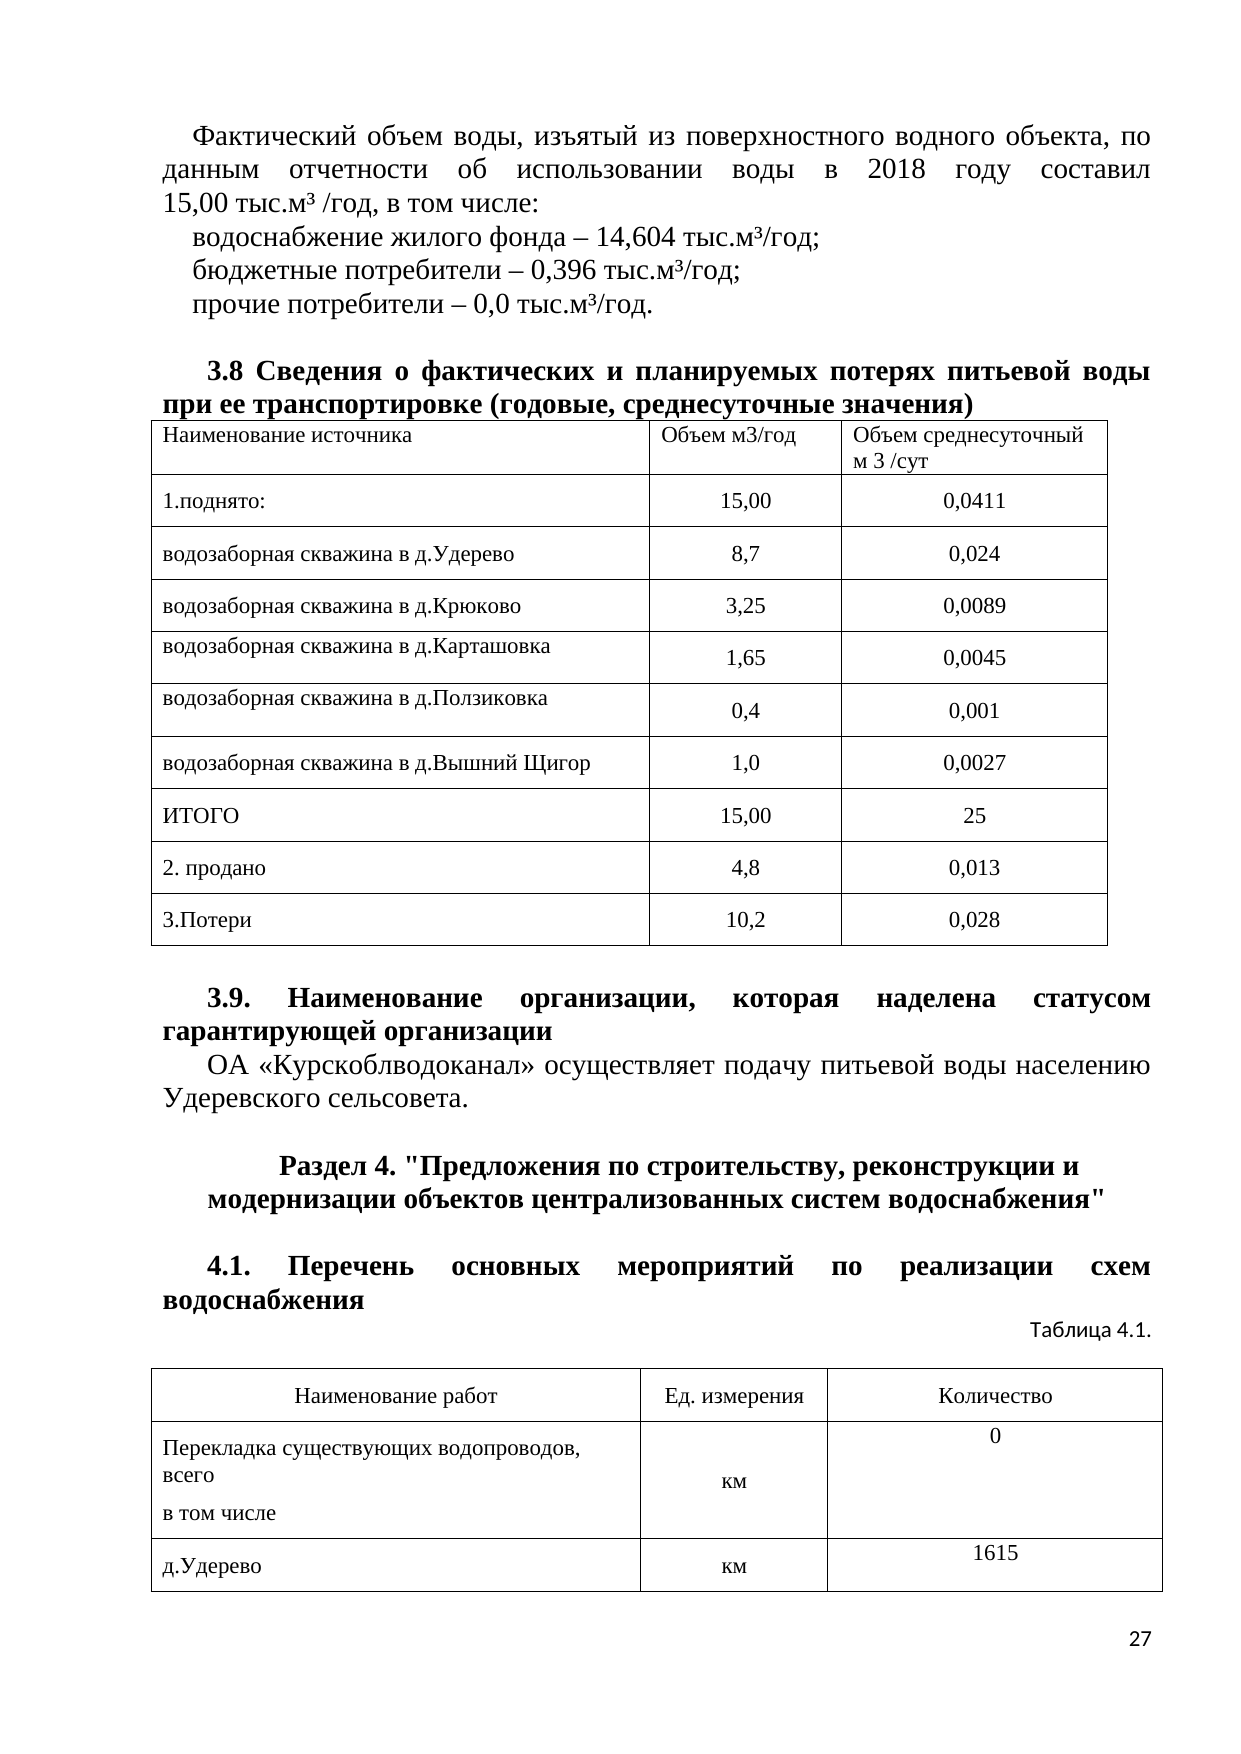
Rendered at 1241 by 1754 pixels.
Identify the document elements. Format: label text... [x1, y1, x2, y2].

table_cell 0,013 [842, 842, 1107, 893]
text прочие потребители – 0,0 тыс.м³/год. [162, 286, 1152, 319]
table_cell 1615 [828, 1539, 1162, 1591]
table_cell водозаборная скважина в д.Ползиковка [152, 684, 649, 736]
text Таблица 4.1. [162, 1315, 1152, 1343]
text Фактический объем воды, изъятый из поверхностного водного объекта, по данным отчетности об использовании воды в 2018 году составил 15,00 тыс.м³ /год, в том числе: [162, 118, 1152, 219]
table_cell 5093,9 [828, 1422, 1162, 1538]
table_cell 0,0089 [842, 580, 1107, 631]
table_cell 1,0 [650, 737, 841, 788]
table_cell Перекладка существующих водопроводов, всего в том числе [152, 1422, 640, 1538]
table_cell водозаборная скважина в д.Карташовка [152, 632, 649, 683]
table_header Наименование работ [152, 1369, 640, 1421]
table_cell 1,65 [650, 632, 841, 683]
table_cell водозаборная скважина в д.Крюково [152, 580, 649, 631]
table_cell ИТОГО [152, 789, 649, 841]
table_cell км [641, 1539, 827, 1591]
table_cell 0,024 [842, 527, 1107, 578]
table_cell 15,00 [650, 789, 841, 841]
table_cell 0,0411 [842, 789, 1107, 841]
table_cell 0,4 [650, 684, 841, 736]
table_cell 4,8 [650, 842, 841, 893]
text ОА «Курскоблводоканал» осуществляет подачу питьевой воды населению Удеревского сельсовета. [162, 1047, 1152, 1114]
table_cell 2. продано [152, 842, 649, 893]
table_cell 0,0411 [842, 475, 1107, 526]
text Раздел 4. "Предложения по строительству, реконструкции и модернизации объектов централизованных систем водоснабжения" [162, 1148, 1152, 1215]
table_cell 10,2 [650, 894, 841, 945]
text бюджетные потребители – 0,396 тыс.м³/год; [162, 252, 1152, 286]
table_cell 0,0045 [842, 632, 1107, 683]
table_header Объем среднесуточный м 3 /сут [842, 421, 1107, 474]
table_header Объем м3/год [650, 421, 841, 474]
table_cell водозаборная скважина в д.Вышний Щигор [152, 737, 649, 788]
table_cell 0,0027 [842, 737, 1107, 788]
table_cell д.Удерево [152, 1539, 640, 1591]
table_cell 15,00 [650, 475, 841, 526]
table_cell 0,028 [842, 894, 1107, 945]
table_cell 0,001 [842, 684, 1107, 736]
text водоснабжение жилого фонда – 14,604 тыс.м³/год; [162, 219, 1152, 252]
table_header Наименование источника [152, 421, 649, 474]
table_cell км [641, 1422, 827, 1538]
text 3.8 Сведения о фактических и планируемых потерях питьевой воды при ее транспортировке (годовые, среднесуточные значения) [162, 353, 1152, 420]
table_cell 3,25 [650, 580, 841, 631]
table_cell водозаборная скважина в д.Удерево [152, 527, 649, 578]
table_cell 3.Потери [152, 894, 649, 945]
table_cell 1.поднято: [152, 475, 649, 526]
text 3.9. Наименование организации, которая наделена статусом гарантирующей организации [162, 980, 1152, 1047]
table_header Количество [828, 1369, 1162, 1421]
table_cell 8,7 [650, 527, 841, 578]
table_header Ед. измерения [641, 1369, 827, 1421]
text 4.1. Перечень основных мероприятий по реализации схем водоснабжения [162, 1248, 1152, 1315]
